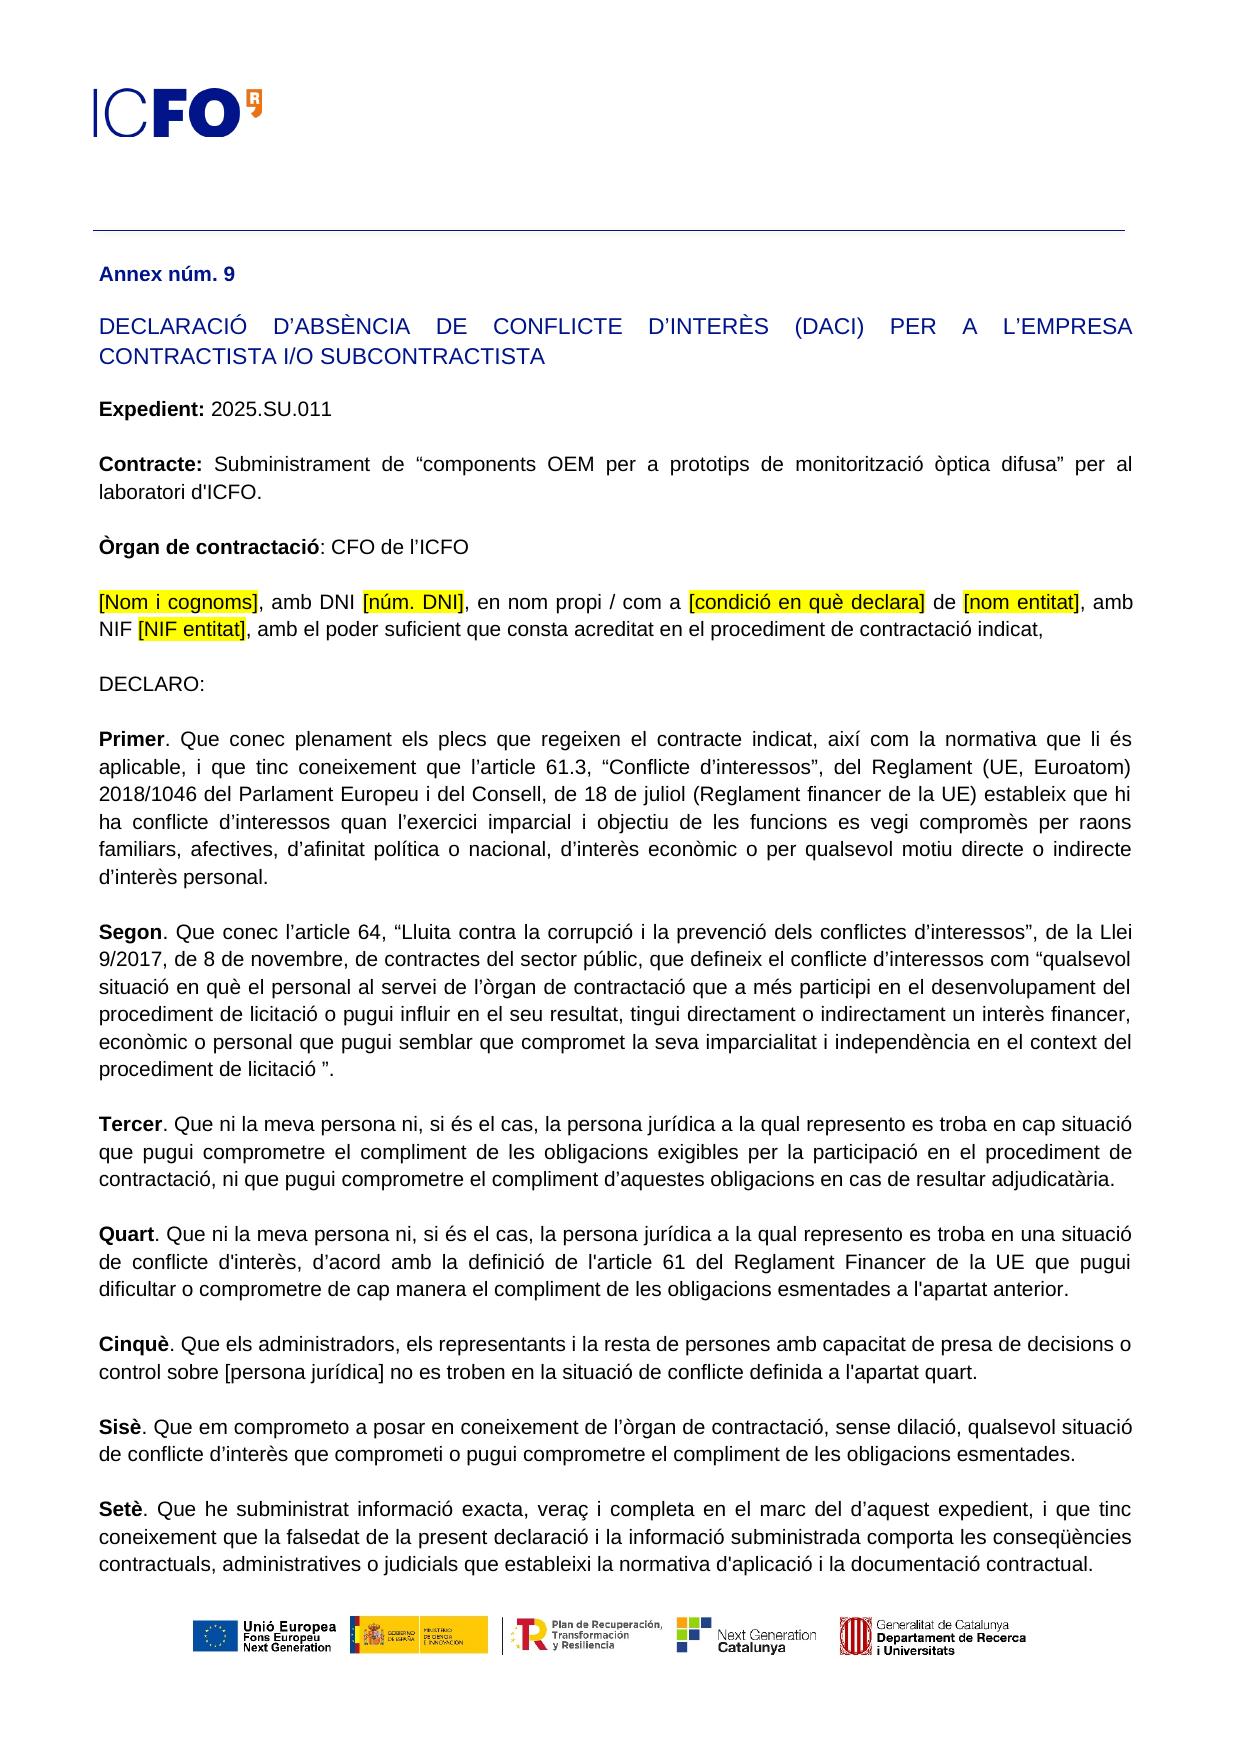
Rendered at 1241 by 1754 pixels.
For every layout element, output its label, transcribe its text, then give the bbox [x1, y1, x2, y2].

text DECLARO: [98, 672, 1133, 696]
text DECLARACIÓ D’ABSÈNCIA DE CONFLICTE D’INTERÈS (DACI) PER A L’EMPRESA CONTRACTISTA I/O SUBCONTRACTISTA [98, 313, 1133, 369]
text Contracte: Subministrament de “components OEM per a prototips de monitorització òptica difusa” per al laboratori d'ICFO. [98, 452, 1133, 503]
text Sisè. Que em comprometo a posar en coneixement de l’òrgan de contractació, sense dilació, qualsevol situació de conflicte d’interès que comprometi o pugui comprometre el compliment de les obligacions esmentades. [98, 1414, 1133, 1466]
text Expedient: 2025.SU.011 [98, 397, 1133, 421]
text Cinquè. Que els administradors, els representants i la resta de persones amb capacitat de presa de decisions o control sobre [persona jurídica] no es troben en la situació de conflicte definida a l'apartat quart. [98, 1332, 1133, 1383]
text Quart. Que ni la meva persona ni, si és el cas, la persona jurídica a la qual represento es troba en una situació de conflicte d'interès, d’acord amb la definició de l'article 61 del Reglament Financer de la UE que pugui dificultar o comprometre de cap manera el compliment de les obligacions esmentades a l'apartat anterior. [98, 1222, 1133, 1301]
text [Nom i cognoms], amb DNI [núm. DNI], en nom propi / com a [condició en què declara] de [nom entitat], amb NIF [NIF entitat], amb el poder suficient que consta acreditat en el procediment de contractació indicat, [98, 589, 1133, 641]
text Segon. Que conec l’article 64, “Lluita contra la corrupció i la prevenció dels conflictes d’interessos”, de la Llei 9/2017, de 8 de novembre, de contractes del sector públic, que defineix el conflicte d’interessos com “qualsevol situació en què el personal al servei de l’òrgan de contractació que a més participi en el desenvolupament del procediment de licitació o pugui influir en el seu resultat, tingui directament o indirectament un interès financer, econòmic o personal que pugui semblar que compromet la seva imparcialitat i independència en el context del procediment de licitació ”. [98, 919, 1133, 1081]
picture [187, 1607, 1050, 1660]
text Tercer. Que ni la meva persona ni, si és el cas, la persona jurídica a la qual represento es troba en cap situació que pugui comprometre el compliment de les obligacions exigibles per la participació en el procediment de contractació, ni que pugui comprometre el compliment d’aquestes obligacions en cas de resultar adjudicatària. [98, 1112, 1133, 1191]
text Òrgan de contractació: CFO de l’ICFO [98, 534, 1133, 558]
subtitle Annex núm. 9 [98, 262, 1053, 286]
text Setè. Que he subministrat informació exacta, veraç i completa en el marc del d’aquest expedient, i que tinc coneixement que la falsedat de la present declaració i la informació subministrada comporta les conseqüències contractuals, administratives o judicials que estableixi la normativa d'aplicació i la documentació contractual. [98, 1497, 1133, 1576]
text Primer. Que conec plenament els plecs que regeixen el contracte indicat, així com la normativa que li és aplicable, i que tinc coneixement que l’article 61.3, “Conflicte d’interessos”, del Reglament (UE, Euroatom) 2018/1046 del Parlament Europeu i del Consell, de 18 de juliol (Reglament financer de la UE) estableix que hi ha conflicte d’interessos quan l’exercici imparcial i objectiu de les funcions es vegi compromès per raons familiars, afectives, d’afinitat política o nacional, d’interès econòmic o per qualsevol motiu directe o indirecte d’interès personal. [98, 727, 1133, 888]
